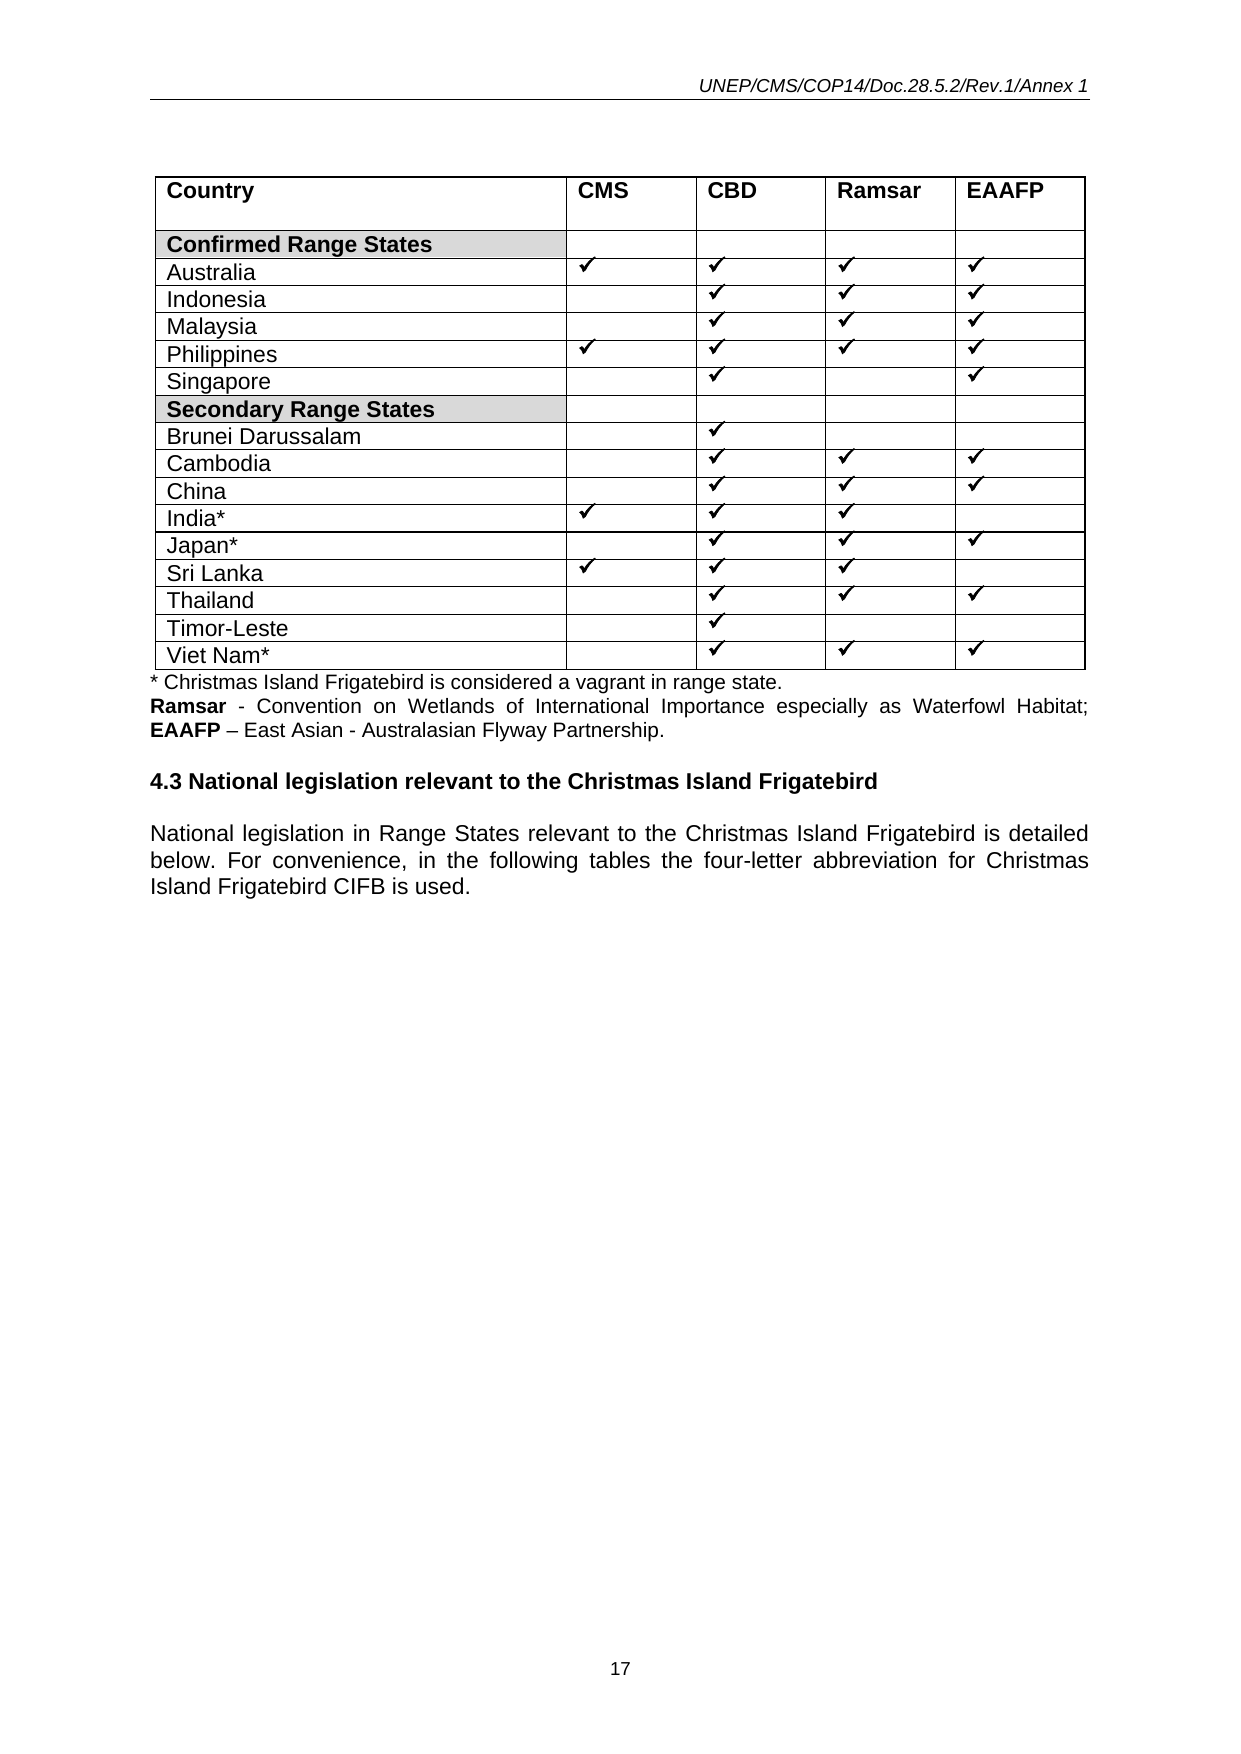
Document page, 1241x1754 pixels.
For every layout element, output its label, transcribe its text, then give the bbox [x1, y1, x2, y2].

table_cell [956, 286, 1084, 312]
text * Christmas Island Frigatebird is considered a vagrant in range state. [150, 669, 1090, 693]
table_cell [697, 505, 825, 531]
table_cell [826, 450, 955, 477]
table_cell [956, 313, 1084, 340]
table_cell India* [156, 505, 566, 531]
text 4.3 National legislation relevant to the Christmas Island Frigatebird [150, 768, 1090, 794]
table_cell [567, 368, 696, 394]
table_cell [697, 533, 825, 559]
text Ramsar - Convention on Wetlands of International Importance especially as Waterfowl Habitat; EAAFP – East Asian - Australasian Flyway Partnership. [150, 693, 1090, 741]
table_cell [826, 341, 955, 367]
table_cell [697, 368, 825, 394]
table_cell [567, 642, 696, 668]
table_cell [567, 560, 696, 586]
table_cell [567, 478, 696, 504]
table_cell [956, 533, 1084, 559]
table_cell [826, 368, 955, 394]
table_cell [567, 396, 696, 422]
table_cell [826, 615, 955, 641]
table_cell [826, 478, 955, 504]
table_cell [956, 396, 1084, 422]
table_cell [567, 313, 696, 340]
table_cell Malaysia [156, 313, 566, 340]
table_cell [956, 642, 1084, 668]
table_cell [956, 423, 1084, 449]
table_cell [567, 286, 696, 312]
table_cell [567, 259, 696, 285]
table_cell [826, 560, 955, 586]
table_cell [956, 450, 1084, 477]
table_cell [567, 231, 696, 257]
table_header EAAFP [956, 178, 1084, 230]
table_cell Secondary Range States [156, 396, 566, 422]
table_cell [697, 478, 825, 504]
table_cell [956, 368, 1084, 394]
table_cell [956, 341, 1084, 367]
table_cell [697, 615, 825, 641]
table_cell Cambodia [156, 450, 566, 477]
table_cell [826, 396, 955, 422]
table_cell China [156, 478, 566, 504]
table_cell [567, 533, 696, 559]
table_cell [956, 587, 1084, 614]
table_cell [567, 587, 696, 614]
table_cell [826, 259, 955, 285]
table_cell [697, 231, 825, 257]
table_cell Singapore [156, 368, 566, 394]
table_cell Japan* [156, 533, 566, 559]
table_cell [567, 505, 696, 531]
table_cell Brunei Darussalam [156, 423, 566, 449]
table_cell Philippines [156, 341, 566, 367]
table_header CBD [697, 178, 825, 230]
table_cell [826, 313, 955, 340]
table_cell [567, 341, 696, 367]
table_cell [697, 560, 825, 586]
table_cell [826, 286, 955, 312]
table_cell Timor-Leste [156, 615, 566, 641]
table_cell [697, 423, 825, 449]
table_cell [826, 533, 955, 559]
table_cell [697, 450, 825, 477]
table_cell Thailand [156, 587, 566, 614]
table_cell [697, 259, 825, 285]
table_cell [956, 560, 1084, 586]
table_cell Confirmed Range States [156, 231, 566, 257]
text National legislation in Range States relevant to the Christmas Island Frigatebird is detailed below. For convenience, in the following tables the four-letter abbreviation for Christmas Island Frigatebird CIFB is used. [150, 820, 1090, 899]
table_cell [956, 231, 1084, 257]
table_cell [826, 505, 955, 531]
table_cell Viet Nam* [156, 642, 566, 668]
table_cell [697, 286, 825, 312]
table_cell [697, 313, 825, 340]
table_cell [567, 423, 696, 449]
table_cell [826, 642, 955, 668]
table_header CMS [567, 178, 696, 230]
table_cell [826, 231, 955, 257]
table_cell [826, 587, 955, 614]
table_cell Indonesia [156, 286, 566, 312]
table_cell [826, 423, 955, 449]
table_cell [567, 615, 696, 641]
table_cell [956, 478, 1084, 504]
table_header Ramsar [826, 178, 955, 230]
table_cell [956, 505, 1084, 531]
table_cell [697, 396, 825, 422]
table_cell [567, 450, 696, 477]
table_cell [956, 259, 1084, 285]
table_cell [697, 642, 825, 668]
table_cell [697, 587, 825, 614]
table_header Country [156, 178, 566, 230]
table_cell [956, 615, 1084, 641]
table_cell Australia [156, 259, 566, 285]
table_cell [697, 341, 825, 367]
table_cell Sri Lanka [156, 560, 566, 586]
